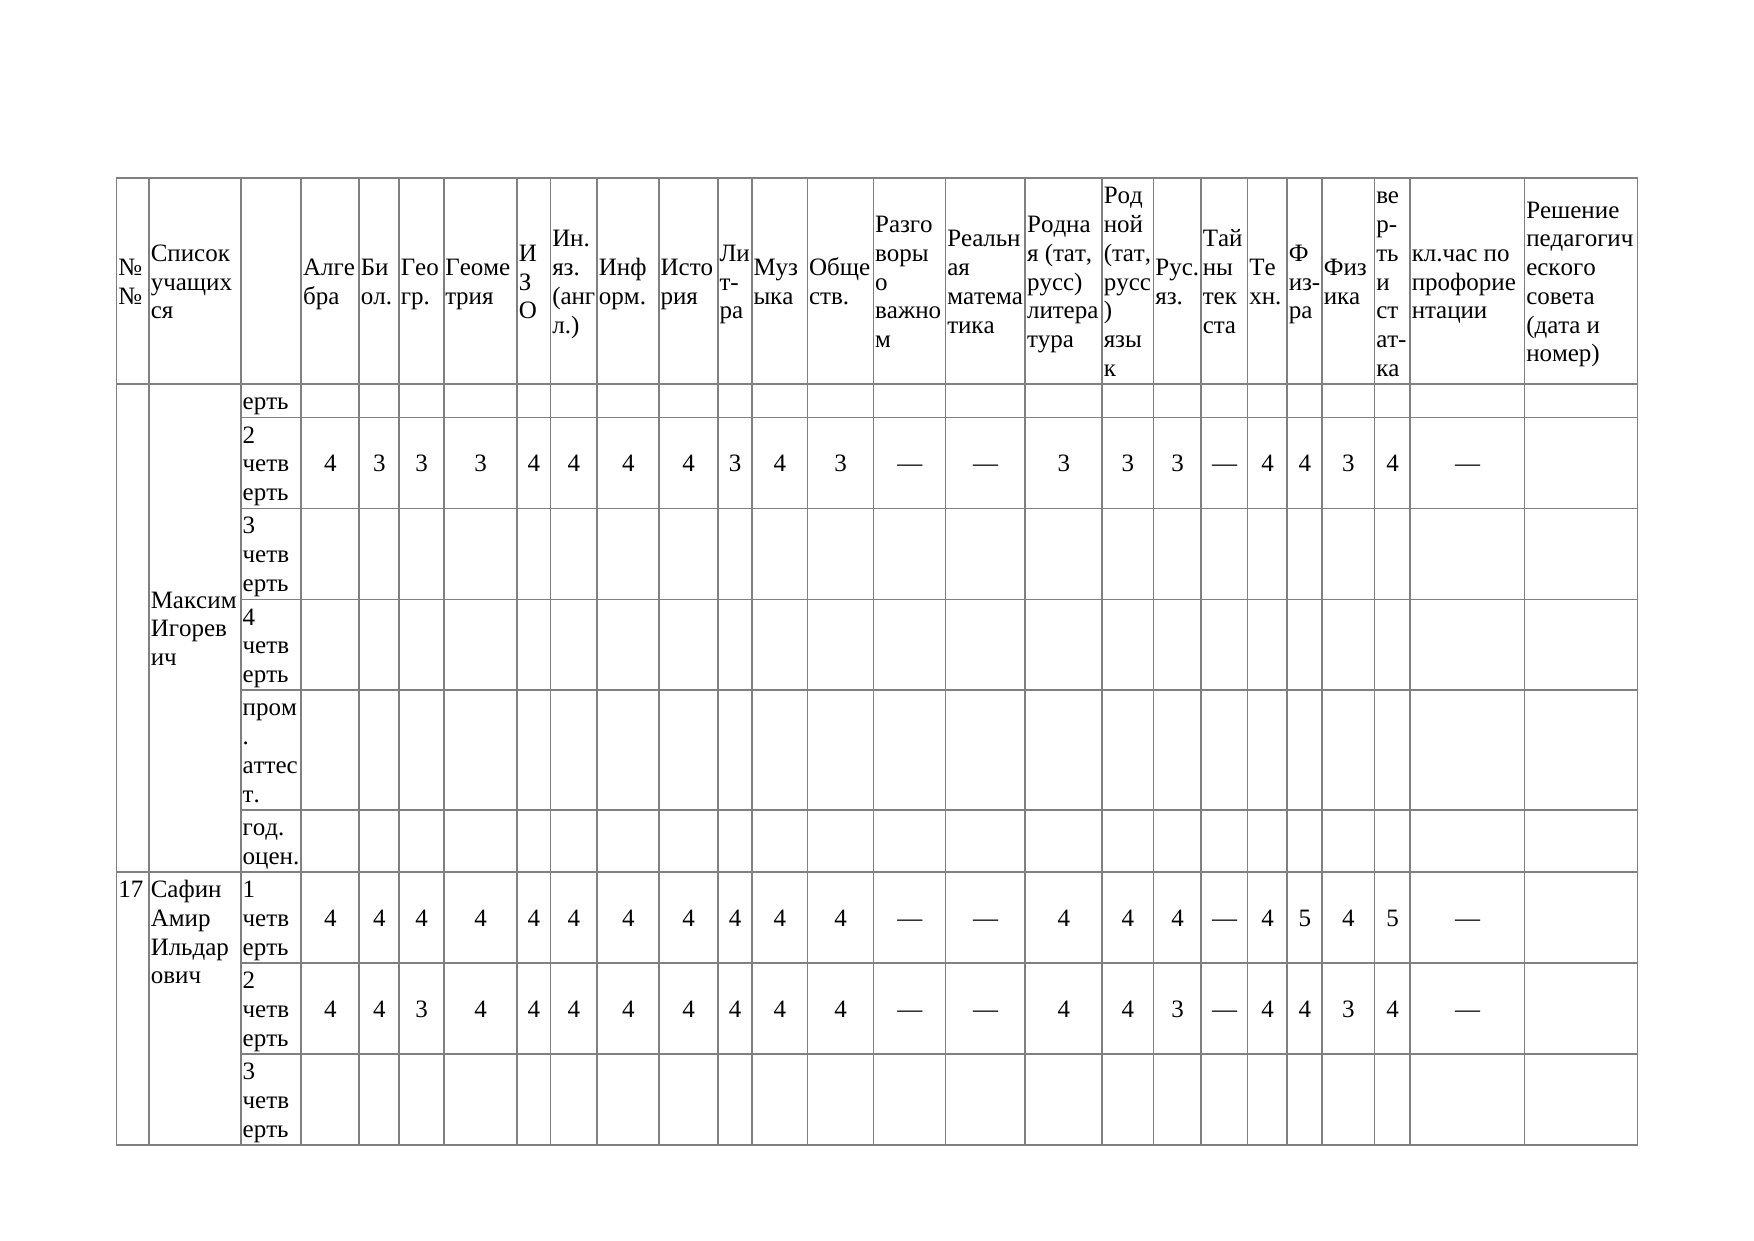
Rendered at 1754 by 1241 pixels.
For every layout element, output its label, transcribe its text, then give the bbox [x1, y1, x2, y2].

table_cell 2 четверть [242, 418, 300, 507]
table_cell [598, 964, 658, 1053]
table_cell [360, 691, 398, 809]
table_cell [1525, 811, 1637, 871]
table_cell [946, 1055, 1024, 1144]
table_cell [874, 811, 945, 871]
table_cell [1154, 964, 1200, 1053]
table_header Биол. [360, 179, 398, 383]
table_cell [1411, 600, 1524, 689]
table_cell 3 [360, 385, 398, 417]
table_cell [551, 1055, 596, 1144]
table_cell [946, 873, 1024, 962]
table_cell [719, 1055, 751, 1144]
table_cell [1103, 600, 1153, 689]
table_cell 16 [117, 385, 148, 871]
table_cell 4 [598, 418, 658, 507]
table_cell [445, 691, 516, 809]
table_cell — [946, 418, 1024, 507]
table_cell [1525, 385, 1637, 417]
table_cell [1202, 691, 1247, 809]
table_cell 3 [360, 418, 398, 507]
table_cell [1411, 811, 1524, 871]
table_cell [660, 600, 717, 689]
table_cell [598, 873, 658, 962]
table_cell [719, 691, 751, 809]
table_cell [445, 600, 516, 689]
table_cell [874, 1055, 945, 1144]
table_header Техн. [1248, 179, 1286, 383]
table_cell [1288, 600, 1321, 689]
table_cell [551, 509, 596, 598]
table_header Ин. яз. (англ.) [551, 179, 596, 383]
table_cell [1323, 509, 1374, 598]
table_cell [719, 509, 751, 598]
table_header вер-ть и стат-ка [1375, 179, 1409, 383]
table_cell [719, 811, 751, 871]
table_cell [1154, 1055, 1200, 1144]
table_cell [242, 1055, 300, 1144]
table_cell [518, 691, 550, 809]
table_cell 4 [1375, 418, 1409, 507]
table_header Лит-ра [719, 179, 751, 383]
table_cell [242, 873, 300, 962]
table_cell [1154, 811, 1200, 871]
table_cell — [1411, 418, 1524, 507]
table_cell [753, 509, 807, 598]
table_cell 4 [808, 385, 873, 417]
table_cell [1202, 811, 1247, 871]
table_cell [400, 509, 443, 598]
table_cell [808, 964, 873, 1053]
table_cell 3 [1103, 418, 1153, 507]
table_header Физика [1323, 179, 1374, 383]
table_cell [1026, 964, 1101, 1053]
table_cell [1288, 811, 1321, 871]
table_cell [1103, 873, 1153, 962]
table_cell [1026, 509, 1101, 598]
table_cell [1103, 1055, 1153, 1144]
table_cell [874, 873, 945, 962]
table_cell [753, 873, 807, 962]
table_cell 4 [1248, 418, 1286, 507]
table_cell [1248, 509, 1286, 598]
table_cell 3 [719, 385, 751, 417]
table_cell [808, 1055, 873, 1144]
table_cell Просветов Максим Игоревич [150, 385, 240, 871]
table_cell [874, 509, 945, 598]
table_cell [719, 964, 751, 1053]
table_cell [1026, 811, 1101, 871]
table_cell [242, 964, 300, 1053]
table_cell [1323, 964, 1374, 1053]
table_cell [1375, 509, 1409, 598]
table_cell 4 [1288, 385, 1321, 417]
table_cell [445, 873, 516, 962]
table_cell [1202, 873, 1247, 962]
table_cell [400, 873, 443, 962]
table_cell 4 [1248, 385, 1286, 417]
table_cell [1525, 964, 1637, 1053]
table_cell [445, 509, 516, 598]
table_cell [1248, 691, 1286, 809]
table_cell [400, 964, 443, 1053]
table_header ИЗО [518, 179, 550, 383]
table_header Музыка [753, 179, 807, 383]
table_cell [660, 691, 717, 809]
table_cell 4 [445, 385, 516, 417]
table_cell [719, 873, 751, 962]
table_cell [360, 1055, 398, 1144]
table_cell [808, 600, 873, 689]
table_cell [518, 509, 550, 598]
table_cell 3 [445, 418, 516, 507]
table_cell [808, 509, 873, 598]
table_header Родной (тат, русс) язык [1103, 179, 1153, 383]
table_header Рус.яз. [1154, 179, 1200, 383]
table_cell 3 [400, 418, 443, 507]
table_cell [1248, 600, 1286, 689]
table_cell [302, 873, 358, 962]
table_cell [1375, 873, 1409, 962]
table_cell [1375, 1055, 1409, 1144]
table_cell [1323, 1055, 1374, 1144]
table_header Обществ. [808, 179, 873, 383]
table_cell [1026, 600, 1101, 689]
table_cell [1154, 600, 1200, 689]
table_cell [1375, 600, 1409, 689]
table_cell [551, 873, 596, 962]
table_cell 3 [400, 385, 443, 417]
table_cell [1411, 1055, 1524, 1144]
table_header Решение педагогического совета (дата и номер) [1525, 179, 1637, 383]
table_cell [946, 600, 1024, 689]
table_cell 3 [1026, 385, 1101, 417]
table_cell [360, 600, 398, 689]
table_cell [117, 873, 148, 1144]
table_cell — [874, 385, 945, 417]
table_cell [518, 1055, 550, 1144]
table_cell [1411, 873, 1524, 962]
table_cell [1103, 691, 1153, 809]
table_cell [302, 509, 358, 598]
table_cell [1202, 600, 1247, 689]
table_cell [946, 811, 1024, 871]
table_cell 4 [753, 418, 807, 507]
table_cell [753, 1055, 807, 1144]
table_cell 3 [1154, 418, 1200, 507]
table_cell год. оцен. [242, 811, 300, 871]
table_cell 4 [1323, 385, 1374, 417]
table_cell [400, 811, 443, 871]
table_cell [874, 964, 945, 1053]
table_cell [551, 600, 596, 689]
table_header Физ-ра [1288, 179, 1321, 383]
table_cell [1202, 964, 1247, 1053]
table_cell [719, 600, 751, 689]
table_cell [551, 811, 596, 871]
table_cell [518, 600, 550, 689]
table_cell [1288, 691, 1321, 809]
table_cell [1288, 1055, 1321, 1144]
table_cell 4 [551, 418, 596, 507]
table_cell [1103, 509, 1153, 598]
table_cell 3 четверть [242, 509, 300, 598]
table_header Реальная математика [946, 179, 1024, 383]
table_header Список учащихся [150, 179, 240, 383]
table_cell 3 [1154, 385, 1200, 417]
table_cell [946, 691, 1024, 809]
table_header Тайны текста [1202, 179, 1247, 383]
table_cell [598, 811, 658, 871]
table_cell 4 [1375, 385, 1409, 417]
table_cell 4 [302, 418, 358, 507]
table_cell [946, 509, 1024, 598]
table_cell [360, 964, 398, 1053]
table_cell [1154, 691, 1200, 809]
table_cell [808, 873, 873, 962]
table_header [242, 179, 300, 383]
table_cell [1026, 691, 1101, 809]
table_cell [302, 811, 358, 871]
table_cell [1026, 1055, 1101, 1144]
table_header Геогр. [400, 179, 443, 383]
table_cell [753, 691, 807, 809]
table_cell — [1202, 385, 1247, 417]
table_cell [302, 691, 358, 809]
table_cell [660, 811, 717, 871]
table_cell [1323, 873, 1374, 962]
table_cell [808, 691, 873, 809]
table_cell [1288, 509, 1321, 598]
table_cell [808, 811, 873, 871]
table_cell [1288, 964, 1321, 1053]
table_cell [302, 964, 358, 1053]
table_cell [518, 811, 550, 871]
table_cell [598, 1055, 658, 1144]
table_cell [1323, 600, 1374, 689]
table_cell 3 [1323, 418, 1374, 507]
table_header Родная (тат, русс) литература [1026, 179, 1101, 383]
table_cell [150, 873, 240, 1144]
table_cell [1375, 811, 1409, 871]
table_cell [551, 691, 596, 809]
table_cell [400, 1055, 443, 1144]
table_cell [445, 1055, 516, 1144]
table_cell [1525, 691, 1637, 809]
table_cell 3 [808, 418, 873, 507]
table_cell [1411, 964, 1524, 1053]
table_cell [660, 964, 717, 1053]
table_cell [660, 509, 717, 598]
table_cell [1411, 691, 1524, 809]
table_header №№ [117, 179, 148, 383]
table_cell [1248, 811, 1286, 871]
table_header Информ. [598, 179, 658, 383]
table_cell — [1202, 418, 1247, 507]
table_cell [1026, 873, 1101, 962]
table_cell [400, 691, 443, 809]
table_cell 1 четверть [242, 385, 300, 417]
table_cell пром. аттест. [242, 691, 300, 809]
table_cell [445, 811, 516, 871]
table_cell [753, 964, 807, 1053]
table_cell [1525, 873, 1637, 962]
table_header Алгебра [302, 179, 358, 383]
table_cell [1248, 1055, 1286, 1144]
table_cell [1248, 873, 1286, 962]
table_cell [360, 811, 398, 871]
table_cell [400, 600, 443, 689]
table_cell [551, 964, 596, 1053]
table_header История [660, 179, 717, 383]
table_cell [1375, 691, 1409, 809]
table_header кл.час по профориентации [1411, 179, 1524, 383]
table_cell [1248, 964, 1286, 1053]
table_cell [1525, 600, 1637, 689]
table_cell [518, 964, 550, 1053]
table_cell [598, 600, 658, 689]
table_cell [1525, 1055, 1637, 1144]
table_cell [753, 811, 807, 871]
table_cell — [946, 385, 1024, 417]
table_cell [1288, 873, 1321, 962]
table_cell 4 [660, 418, 717, 507]
table_cell [1154, 509, 1200, 598]
table_cell [1202, 509, 1247, 598]
table_cell [1525, 509, 1637, 598]
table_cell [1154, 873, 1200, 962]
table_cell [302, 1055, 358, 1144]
table_cell [874, 691, 945, 809]
table_cell 4 [753, 385, 807, 417]
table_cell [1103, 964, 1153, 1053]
table_cell 4 [518, 418, 550, 507]
table_cell 3 [1026, 418, 1101, 507]
table_cell [753, 600, 807, 689]
table_cell [598, 691, 658, 809]
table_cell — [874, 418, 945, 507]
table_cell 3 [719, 418, 751, 507]
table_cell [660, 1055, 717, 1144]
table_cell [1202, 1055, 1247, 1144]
table_cell 3 [598, 385, 658, 417]
table_cell [1323, 691, 1374, 809]
table_cell 4 [518, 385, 550, 417]
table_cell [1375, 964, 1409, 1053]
table_header Геометрия [445, 179, 516, 383]
table_cell [1323, 811, 1374, 871]
table_cell [360, 509, 398, 598]
table_cell [302, 600, 358, 689]
table_cell [1103, 811, 1153, 871]
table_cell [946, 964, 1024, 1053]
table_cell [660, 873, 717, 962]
table_cell 4 [302, 385, 358, 417]
table_header Разговоры о важном [874, 179, 945, 383]
table_cell [598, 509, 658, 598]
table_cell [874, 600, 945, 689]
table_cell 4 четверть [242, 600, 300, 689]
table_cell [1525, 418, 1637, 507]
table_cell 4 [1288, 418, 1321, 507]
table_cell 3 [551, 385, 596, 417]
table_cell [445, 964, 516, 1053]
table_cell — [1411, 385, 1524, 417]
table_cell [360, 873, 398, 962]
table_cell 3 [660, 385, 717, 417]
table_cell [1411, 509, 1524, 598]
table_cell 3 [1103, 385, 1153, 417]
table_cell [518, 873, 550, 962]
